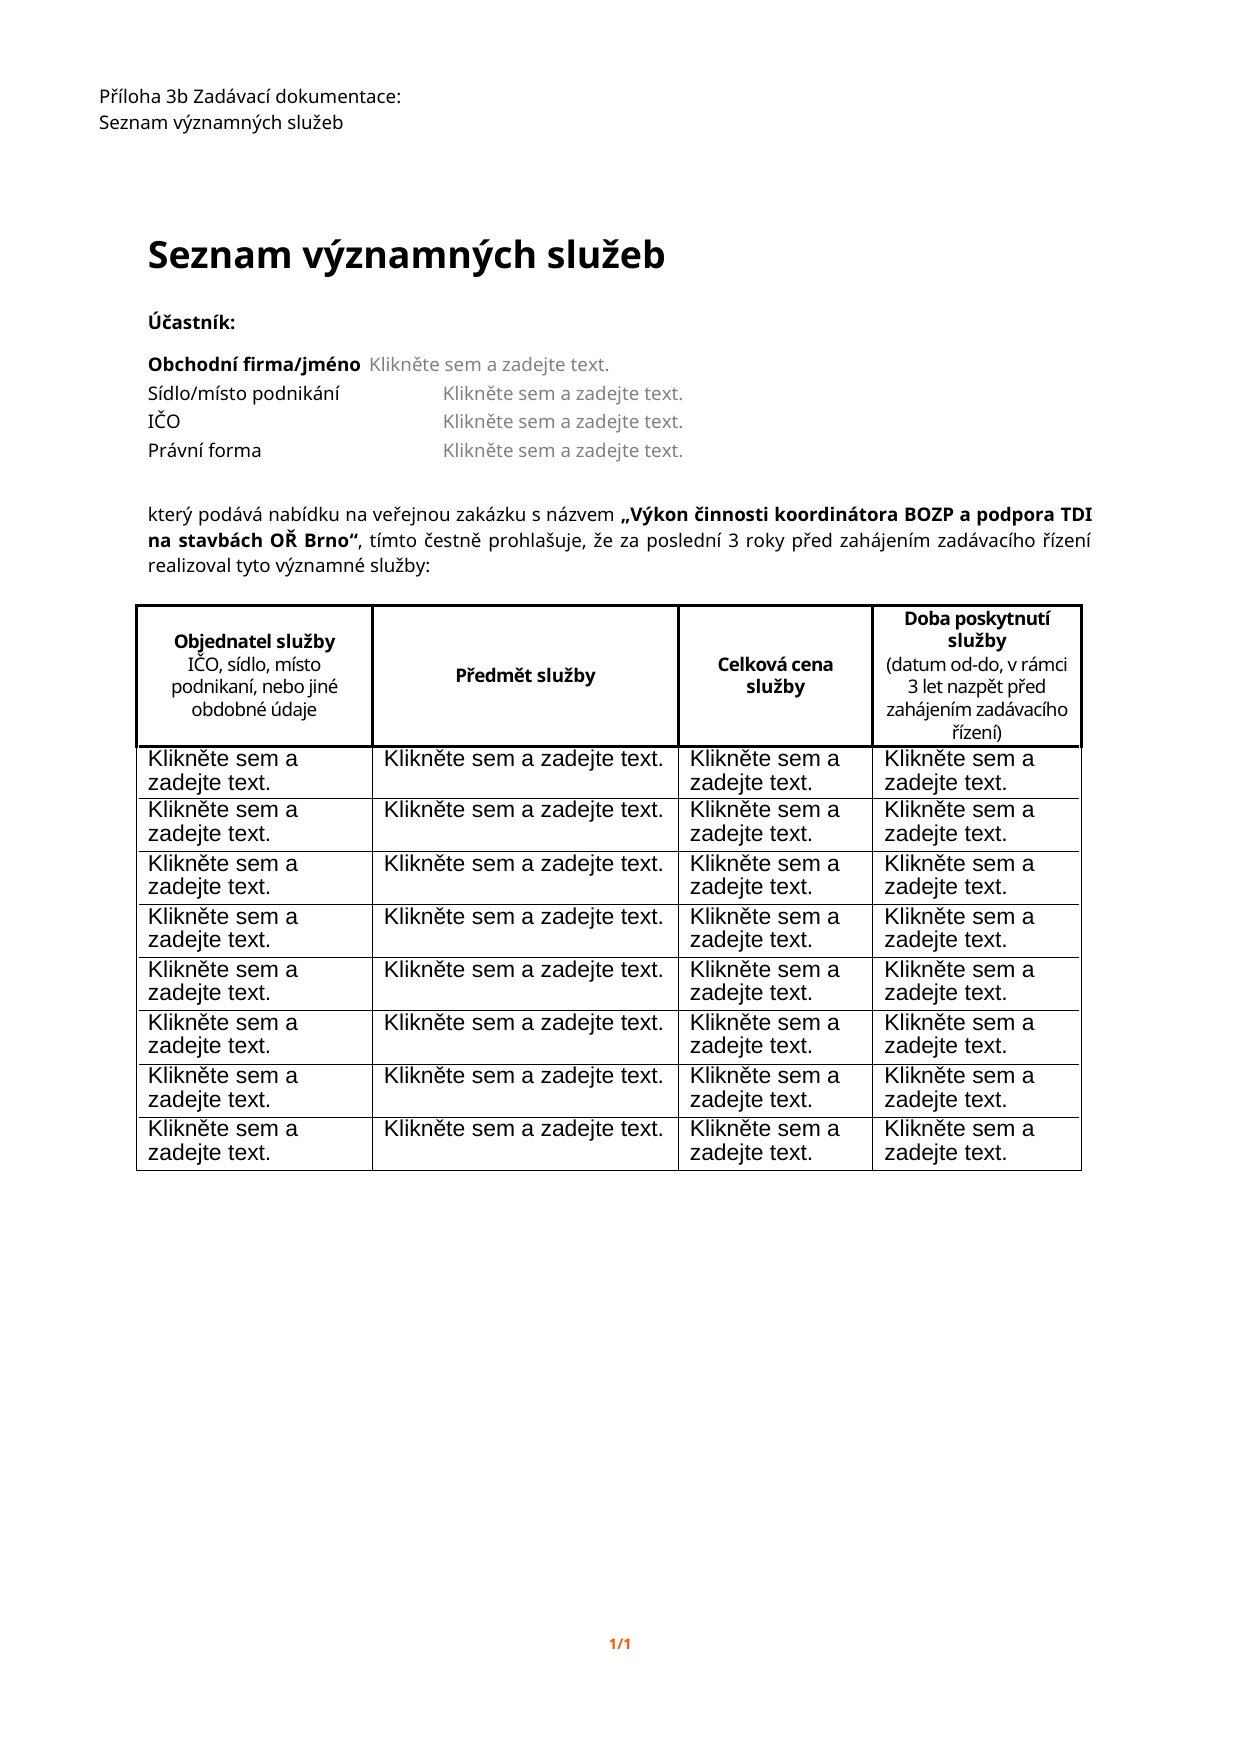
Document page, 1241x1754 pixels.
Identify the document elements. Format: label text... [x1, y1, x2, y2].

table_header Doba poskytnutí služby (datum od-do, v rámci 3 let nazpět před zahájením zadávacího řízení) [874, 607, 1080, 745]
table_header Objednatel služby IČO, sídlo, místo podnikaní, nebo jiné obdobné údaje [138, 607, 371, 745]
text Sídlo/místo podnikání [148, 377, 1093, 406]
text Obchodní firma/jméno [148, 348, 1093, 377]
table_header Předmět služby [374, 607, 677, 745]
table_header Celková cena služby [680, 607, 871, 745]
text IČO [148, 406, 1093, 435]
text který podává nabídku na veřejnou zakázku s názvem „Výkon činnosti koordinátora BOZP a podpora TDI na stavbách OŘ Brno“, tímto čestně prohlašuje, že za poslední 3 roky před zahájením zadávacího řízení realizoval tyto významné služby: [148, 502, 1093, 578]
text Účastník: [148, 304, 1093, 335]
text Právní forma [148, 435, 1093, 464]
title Seznam významných služeb [148, 228, 1093, 279]
